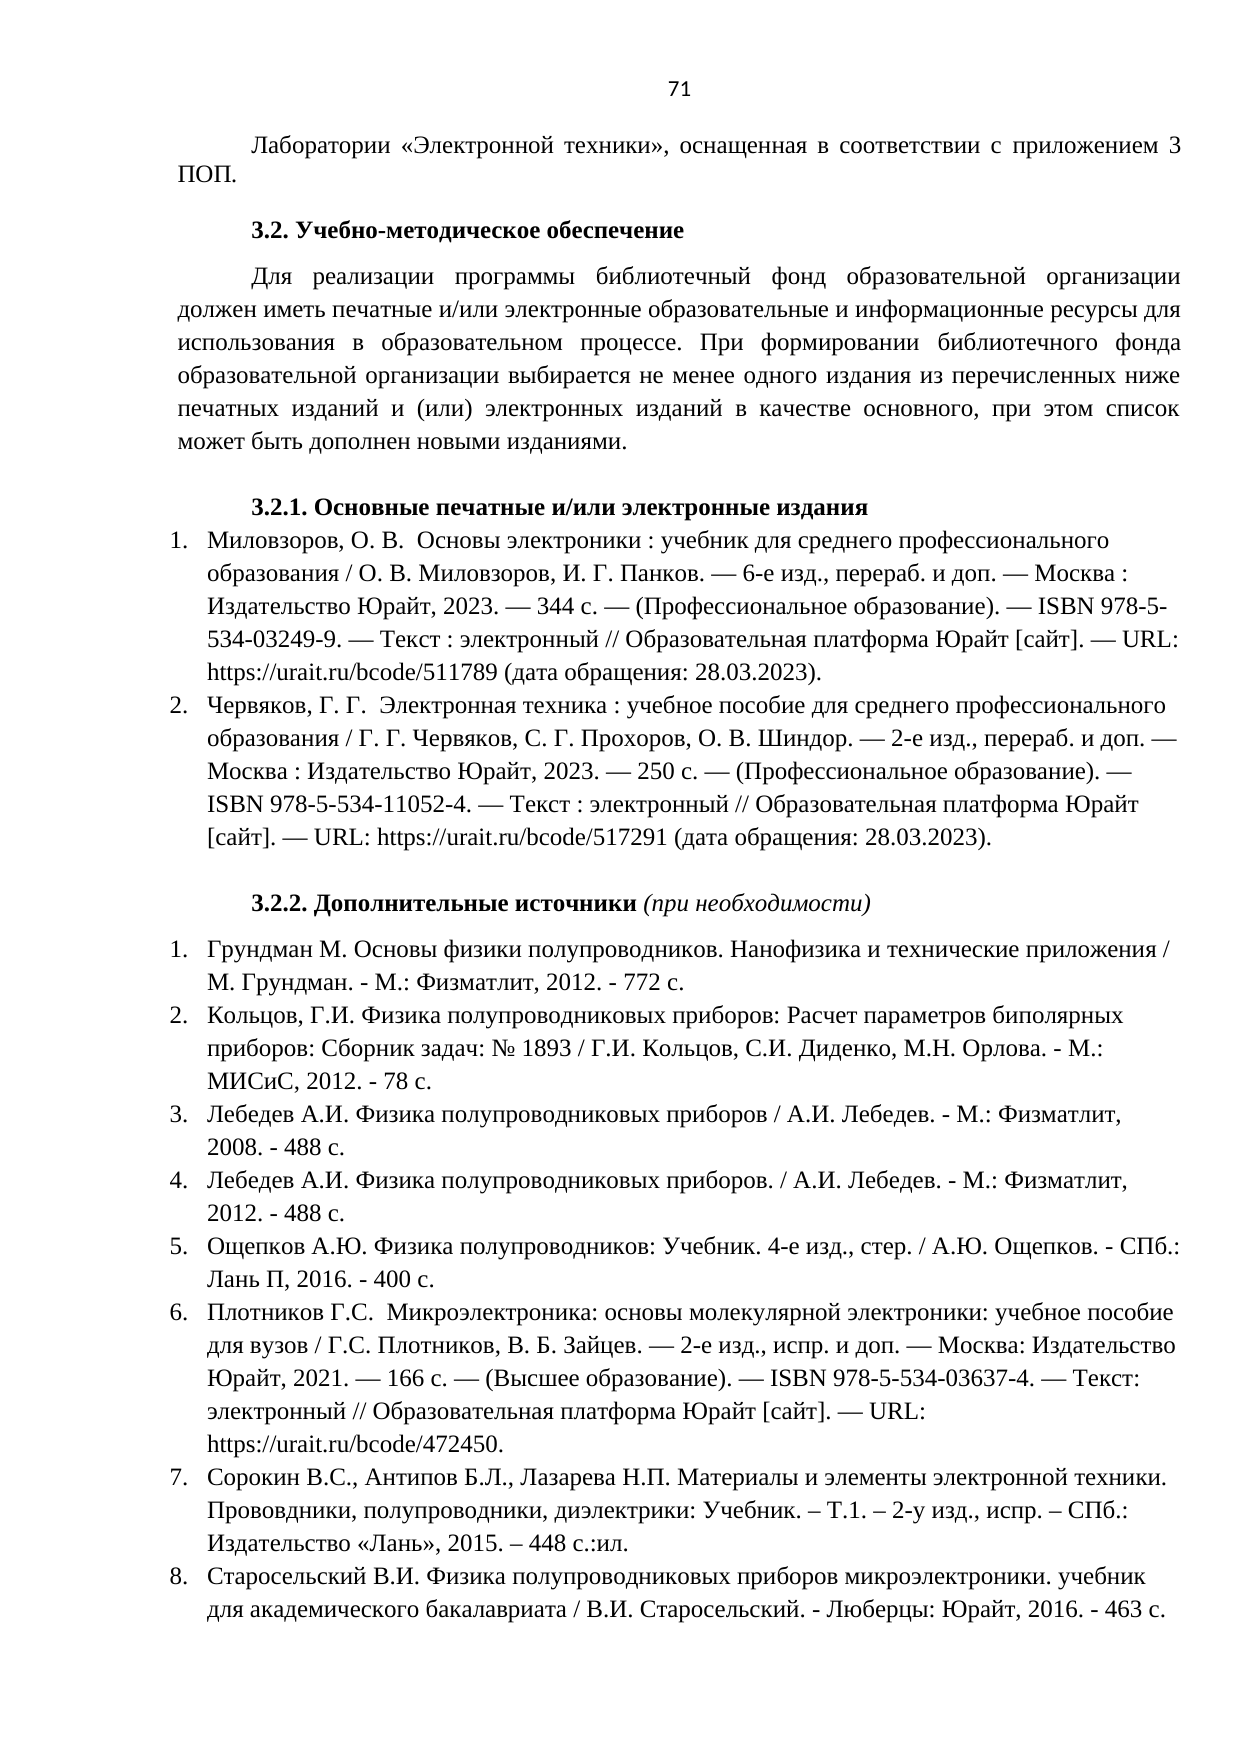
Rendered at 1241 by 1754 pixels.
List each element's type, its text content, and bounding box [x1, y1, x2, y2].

list Старосельский В.И. Физика полупроводниковых приборов микроэлектроники. учебник для академического бакалавриата / В.И. Старосельский. - Люберцы: Юрайт, 2016. - 463 c. [169, 1561, 1181, 1623]
list Сорокин В.С., Антипов Б.Л., Лазарева Н.П. Материалы и элементы электронной техники. Прововдники, полупроводники, диэлектрики: Учебник. – Т.1. – 2-у изд., испр. – СПб.: Издательство «Лань», 2015. – 448 с.:ил. [169, 1462, 1181, 1557]
list Для реализации программы библиотечный фонд образовательной организации должен иметь печатные и/или электронные образовательные и информационные ресурсы для использования в образовательном процессе. При формировании библиотечного фонда образовательной организации выбирается не менее одного издания из перечисленных ниже печатных изданий и (или) электронных изданий в качестве основного, при этом список может быть дополнен новыми изданиями. [177, 261, 1181, 455]
list Лебедев А.И. Физика полупроводниковых приборов / А.И. Лебедев. - М.: Физматлит, 2008. - 488 c. [169, 1099, 1181, 1161]
list Плотников Г.С. Микроэлектроника: основы молекулярной электроники: учебное пособие для вузов / Г.С. Плотников, В. Б. Зайцев. — 2-е изд., испр. и доп. — Москва: Издательство Юрайт, 2021. — 166 с. — (Высшее образование). — ISBN 978-5-534-03637-4. — Текст: электронный // Образовательная платформа Юрайт [сайт]. — URL: https://urait.ru/bcode/472450. [169, 1297, 1181, 1458]
list Миловзоров, О. В. Основы электроники : учебник для среднего профессионального образования / О. В. Миловзоров, И. Г. Панков. — 6-е изд., перераб. и доп. — Москва : Издательство Юрайт, 2023. — 344 с. — (Профессиональное образование). — ISBN 978-5-534-03249-9. — Текст : электронный // Образовательная платформа Юрайт [сайт]. — URL: https://urait.ru/bcode/511789 (дата обращения: 28.03.2023). [169, 525, 1181, 686]
text 3.2. Учебно-методическое обеспечение [177, 215, 1181, 244]
text 3.2.2. Дополнительные источники (при необходимости) [177, 888, 1181, 917]
list Лебедев А.И. Физика полупроводниковых приборов. / А.И. Лебедев. - М.: Физматлит, 2012. - 488 c. [169, 1165, 1181, 1227]
list 3.2.1. Основные печатные и/или электронные издания [177, 492, 1181, 521]
list Ощепков А.Ю. Физика полупроводников: Учебник. 4-е изд., стер. / А.Ю. Ощепков. - СПб.: Лань П, 2016. - 400 c. [169, 1231, 1181, 1293]
list Кольцов, Г.И. Физика полупроводниковых приборов: Расчет параметров биполярных приборов: Сборник задач: № 1893 / Г.И. Кольцов, С.И. Диденко, М.Н. Орлова. - М.: МИСиС, 2012. - 78 c. [169, 1000, 1181, 1095]
list Червяков, Г. Г. Электронная техника : учебное пособие для среднего профессионального образования / Г. Г. Червяков, С. Г. Прохоров, О. В. Шиндор. — 2-е изд., перераб. и доп. — Москва : Издательство Юрайт, 2023. — 250 с. — (Профессиональное образование). — ISBN 978-5-534-11052-4. — Текст : электронный // Образовательная платформа Юрайт [сайт]. — URL: https://urait.ru/bcode/517291 (дата обращения: 28.03.2023). [169, 690, 1181, 851]
list Грундман М. Основы физики полупроводников. Нанофизика и технические приложения / М. Грундман. - М.: Физматлит, 2012. - 772 c. [169, 934, 1181, 996]
text Лаборатории «Электронной техники», оснащенная в соответствии с приложением 3 ПОП. [177, 130, 1181, 187]
